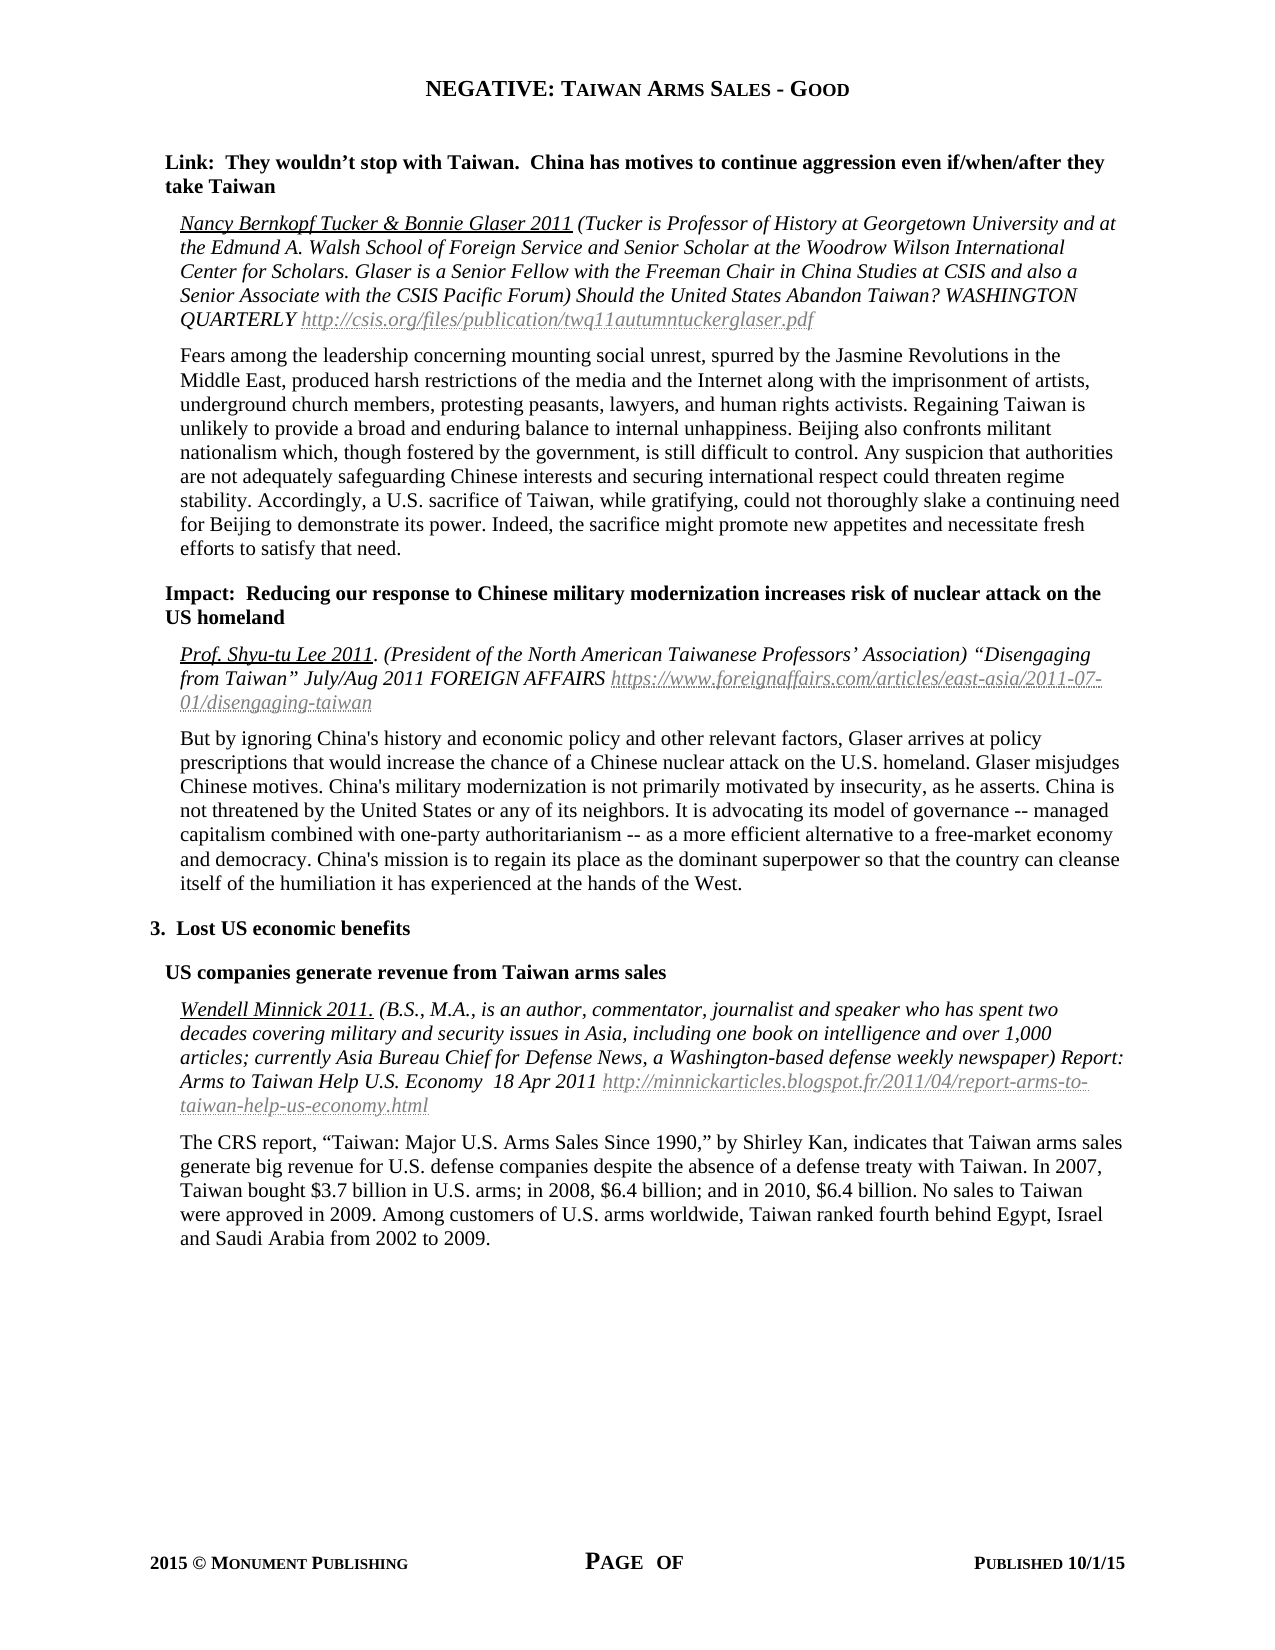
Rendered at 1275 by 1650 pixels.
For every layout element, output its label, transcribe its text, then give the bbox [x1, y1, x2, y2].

text Fears among the leadership concerning mounting social unrest, spurred by the Jasmine Revolutions in the Middle East, produced harsh restrictions of the media and the Internet along with the imprisonment of artists, underground church members, protesting peasants, lawyers, and human rights activists. Regaining Taiwan is unlikely to provide a broad and enduring balance to internal unhappiness. Beijing also confronts militant nationalism which, though fostered by the government, is still difficult to control. Any suspicion that authorities are not adequately safeguarding Chinese interests and securing international respect could threaten regime stability. Accordingly, a U.S. sacrifice of Taiwan, while gratifying, could not thoroughly slake a continuing need for Beijing to demonstrate its power. Indeed, the sacrifice might promote new appetites and necessitate fresh efforts to satisfy that need. [180, 343, 1125, 560]
text 3. Lost US economic benefits [150, 915, 1125, 939]
text Nancy Bernkopf Tucker & Bonnie Glaser 2011 (Tucker is Professor of History at Georgetown University and at the Edmund A. Walsh School of Foreign Service and Senior Scholar at the Woodrow Wilson International Center for Scholars. Glaser is a Senior Fellow with the Freeman Chair in China Studies at CSIS and also a Senior Associate with the CSIS Pacific Forum) Should the United States Abandon Taiwan? WASHINGTON QUARTERLY http://csis.org/files/publication/twq11autumntuckerglaser.pdf [180, 211, 1125, 331]
text The CRS report, “Taiwan: Major U.S. Arms Sales Since 1990,” by Shirley Kan, indicates that Taiwan arms sales generate big revenue for U.S. defense companies despite the absence of a defense treaty with Taiwan. In 2007, Taiwan bought $3.7 billion in U.S. arms; in 2008, $6.4 billion; and in 2010, $6.4 billion. No sales to Taiwan were approved in 2009. Among customers of U.S. arms worldwide, Taiwan ranked fourth behind Egypt, Israel and Saudi Arabia from 2002 to 2009. [180, 1130, 1125, 1250]
text Impact: Reducing our response to Chinese military modernization increases risk of nuclear attack on the US homeland [165, 581, 1125, 629]
text Wendell Minnick 2011. (B.S., M.A., is an author, commentator, journalist and speaker who has spent two decades covering military and security issues in Asia, including one book on intelligence and over 1,000 articles; currently Asia Bureau Chief for Defense News, a Washington-based defense weekly newspaper) Report: Arms to Taiwan Help U.S. Economy 18 Apr 2011 http://minnickarticles.blogspot.fr/2011/04/report-arms-to-taiwan-help-us-economy.html [180, 997, 1125, 1117]
text Link: They wouldn’t stop with Taiwan. China has motives to continue aggression even if/when/after they take Taiwan [165, 150, 1125, 198]
text US companies generate revenue from Taiwan arms sales [165, 960, 1125, 984]
text Prof. Shyu-tu Lee 2011. (President of the North American Taiwanese Professors’ Association) “Disengaging from Taiwan” July/Aug 2011 FOREIGN AFFAIRS https://www.foreignaffairs.com/articles/east-asia/2011-07-01/disengaging-taiwan [180, 641, 1125, 714]
text But by ignoring China's history and economic policy and other relevant factors, Glaser arrives at policy prescriptions that would increase the chance of a Chinese nuclear attack on the U.S. homeland. Glaser misjudges Chinese motives. China's military modernization is not primarily motivated by insecurity, as he asserts. China is not threatened by the United States or any of its neighbors. It is advocating its model of governance -- managed capitalism combined with one-party authoritarianism -- as a more efficient alternative to a free-market economy and democracy. China's mission is to regain its place as the dominant superpower so that the country can cleanse itself of the humiliation it has experienced at the hands of the West. [180, 726, 1125, 894]
